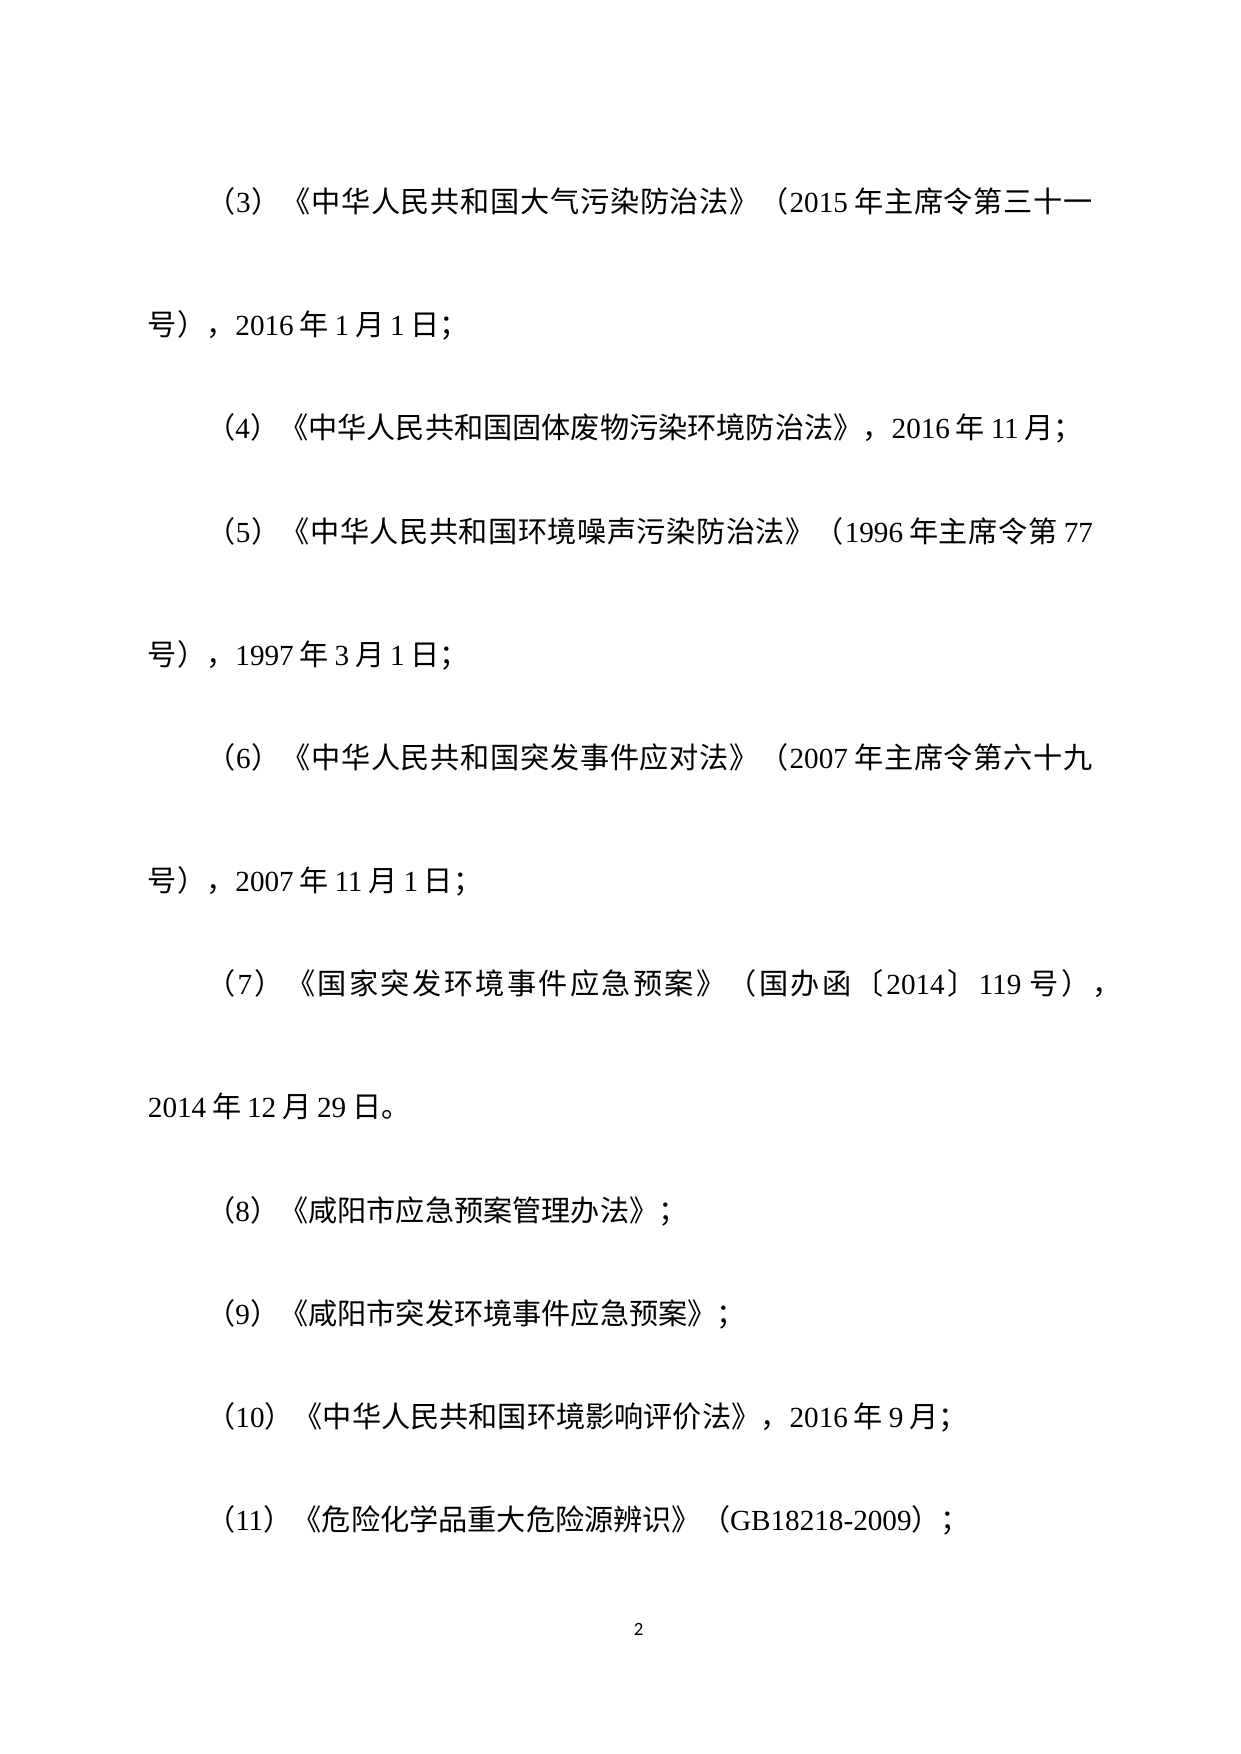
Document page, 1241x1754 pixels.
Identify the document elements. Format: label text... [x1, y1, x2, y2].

text （9）《咸阳市突发环境事件应急预案》； [148, 1271, 1093, 1353]
text （8）《咸阳市应急预案管理办法》； [148, 1167, 1093, 1249]
text （3）《中华人民共和国大气污染防治法》（2015年主席令第三十一号），2016年1月1日； [148, 159, 1093, 364]
text （5）《中华人民共和国环境噪声污染防治法》（1996年主席令第77号），1997年3月1日； [148, 488, 1093, 693]
text （4）《中华人民共和国固体废物污染环境防治法》，2016年11月； [148, 385, 1093, 467]
text （6）《中华人民共和国突发事件应对法》（2007年主席令第六十九号），2007年11月1日； [148, 715, 1093, 920]
text （10）《中华人民共和国环境影响评价法》，2016年9月； [148, 1374, 1093, 1456]
text （11）《危险化学品重大危险源辨识》（GB18218-2009）； [148, 1477, 1093, 1559]
text （7）《国家突发环境事件应急预案》（国办函〔2014〕119号），2014年12月29日。 [148, 941, 1093, 1146]
